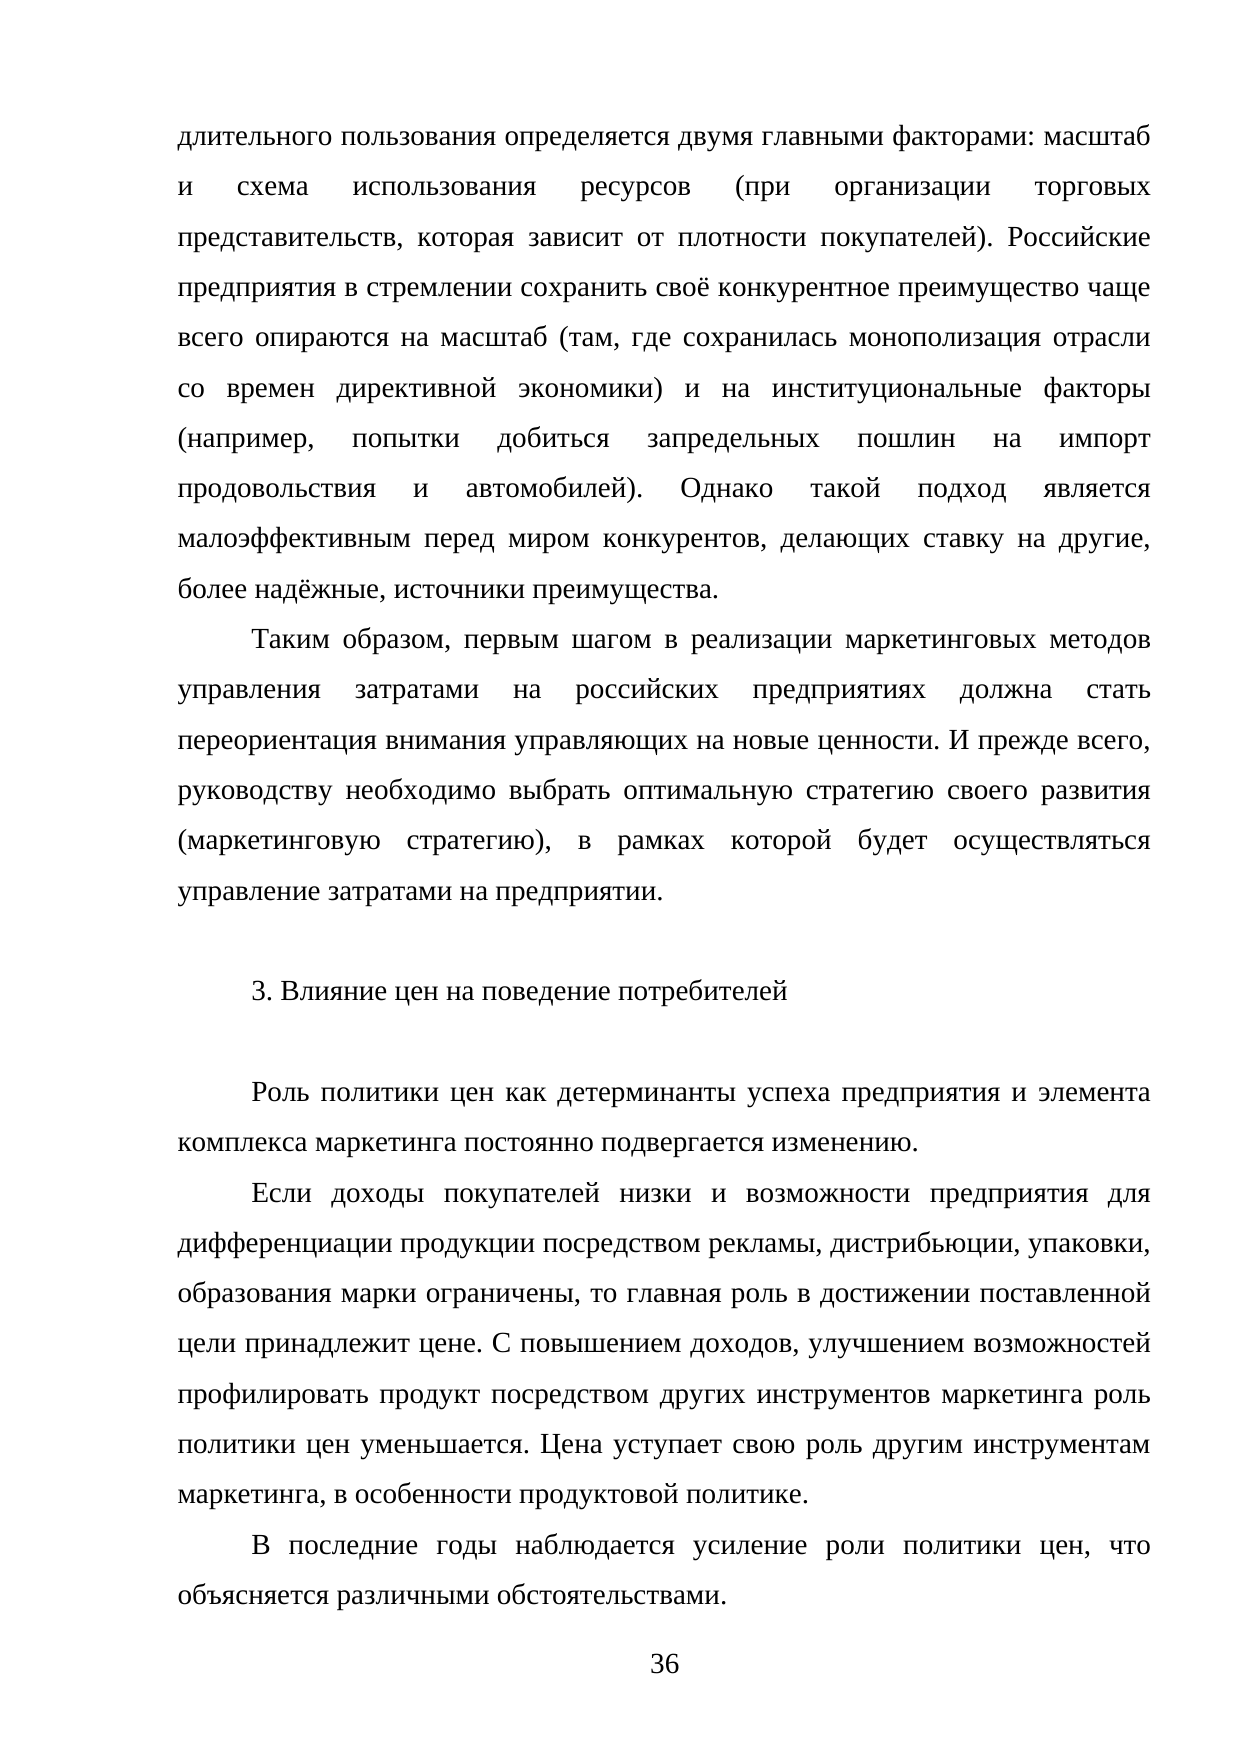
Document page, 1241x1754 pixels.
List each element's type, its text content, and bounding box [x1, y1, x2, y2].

text 3. Влияние цен на поведение потребителей [177, 973, 1152, 1007]
text Роль политики цен как детерминанты успеха предприятия и элемента комплекса маркетинга постоянно подвергается изменению. [177, 1074, 1152, 1158]
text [177, 118, 1152, 604]
text В последние годы наблюдается усиление роли политики цен, что объясняется различными обстоятельствами. [177, 1527, 1152, 1611]
text Таким образом, первым шагом в реализации маркетинговых методов управления затратами на российских предприятиях должна стать переориентация внимания управляющих на новые ценности. И прежде всего, руководству необходимо выбрать оптимальную стратегию своего развития (маркетинговую стратегию), в рамках которой будет осуществляться управление затратами на предприятии. [177, 621, 1152, 906]
text Если доходы покупателей низки и возможности предприятия для дифференциации продукции посредством рекламы, дистрибьюции, упаковки, образования марки ограничены, то главная роль в достижении поставленной цели принадлежит цене. С повышением доходов, улучшением возможностей профилировать продукт посредством других инструментов маркетинга роль политики цен уменьшается. Цена уступает свою роль другим инструментам маркетинга, в особенности продуктовой политике. [177, 1175, 1152, 1510]
